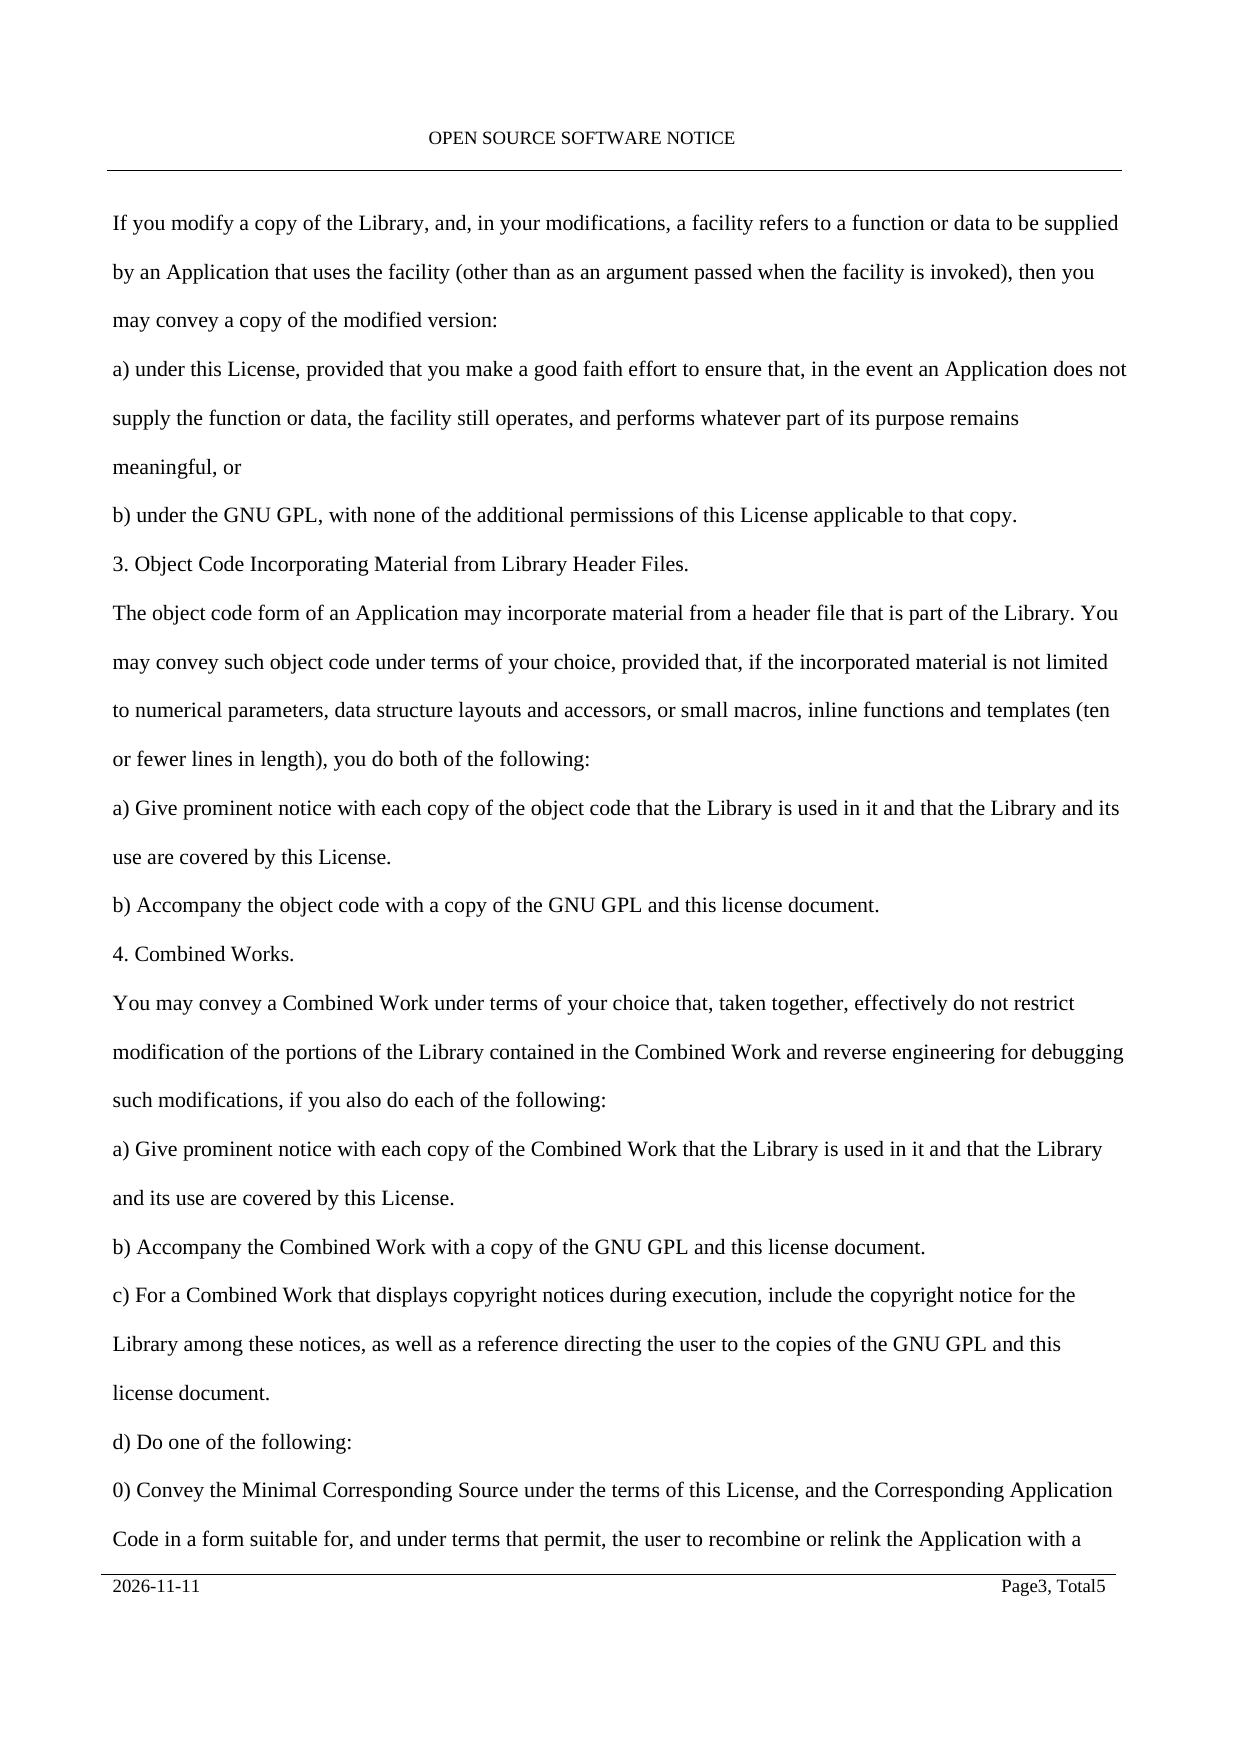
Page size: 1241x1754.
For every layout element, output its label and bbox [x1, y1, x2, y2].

text [112, 206, 1128, 1555]
